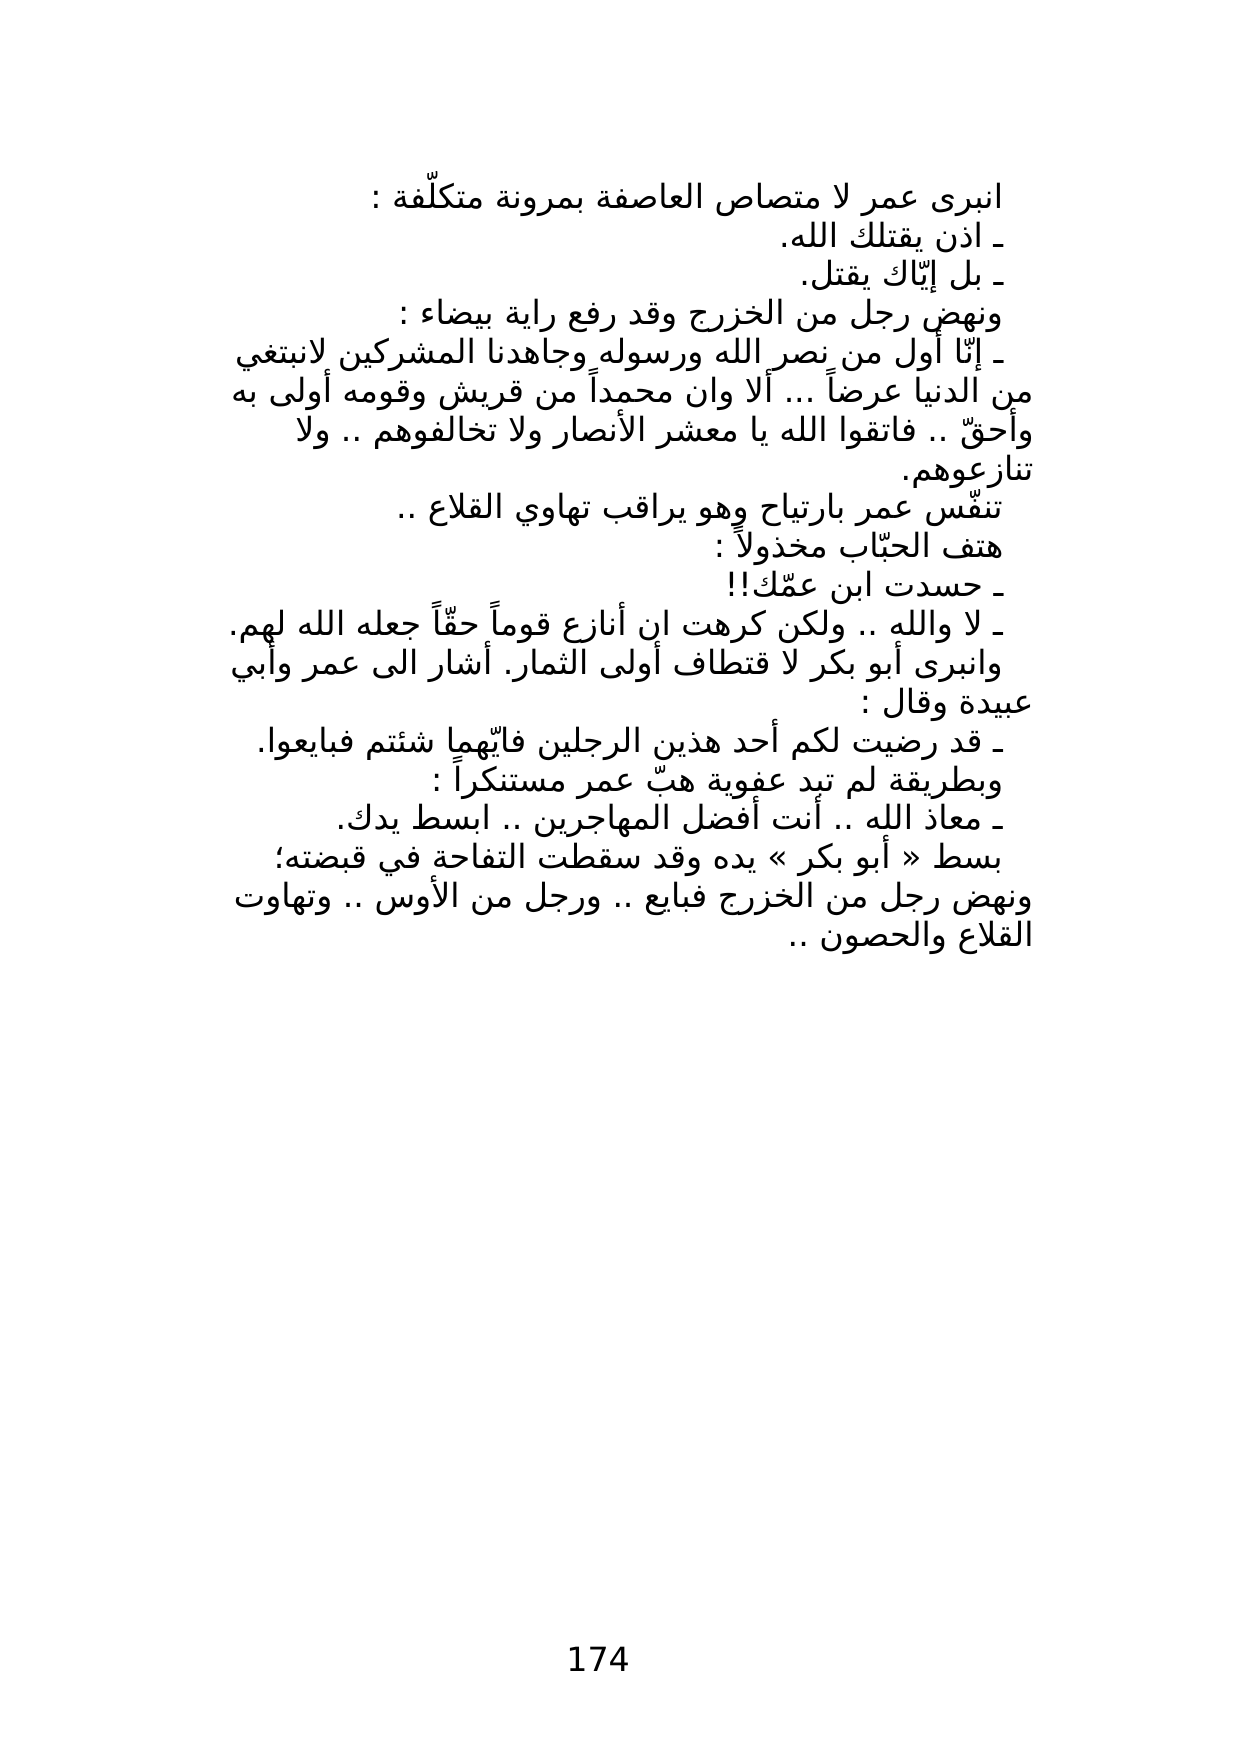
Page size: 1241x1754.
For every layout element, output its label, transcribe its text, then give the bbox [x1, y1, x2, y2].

text ـ بل إيّاك يقتل. [222, 255, 1033, 294]
text وانبرى أبو بكر لا قتطاف أولى الثمار. أشار الى عمر وأبي عبيدة وقال : [222, 643, 1033, 721]
text وبطريقة لم تبد عفوية هبّ عمر مستنكراً : [222, 760, 1033, 799]
text ـ حسدت ابن عمّك!! [222, 566, 1033, 604]
text تنفّس عمر بارتياح وهو يراقب تهاوي القلاع .. [222, 488, 1033, 527]
text هتف الحبّاب مخذولاً : [222, 527, 1033, 566]
text ونهض رجل من الخزرج وقد رفع راية بيضاء : [222, 294, 1033, 333]
text ـ معاذ الله .. أنت أفضل المهاجرين .. ابسط يدك. [222, 799, 1033, 838]
text ـ اذن يقتلك الله. [222, 216, 1033, 255]
text ـ قد رضيت لكم أحد هذين الرجلين فايّهما شئتم فبايعوا. [222, 721, 1033, 760]
text بسط « أبو بكر » يده وقد سقطت التفاحة في قبضته؛ ونهض رجل من الخزرج فبايع .. ورجل من الأوس .. وتهاوت القلاع والحصون .. [222, 838, 1033, 954]
text ـ لا والله .. ولكن كرهت ان أنازع قوماً حقّاً جعله الله لهم. [222, 604, 1033, 643]
text ـ إنّا أول من نصر الله ورسوله وجاهدنا المشركين لانبتغي من الدنيا عرضاً ... ألا وان محمداً من قريش وقومه أولى به وأحقّ .. فاتقوا الله يا معشر الأنصار ولا تخالفوهم .. ولا تنازعوهم. [222, 333, 1033, 488]
text انبرى عمر لا متصاص العاصفة بمرونة متكلّفة : [222, 177, 1033, 216]
